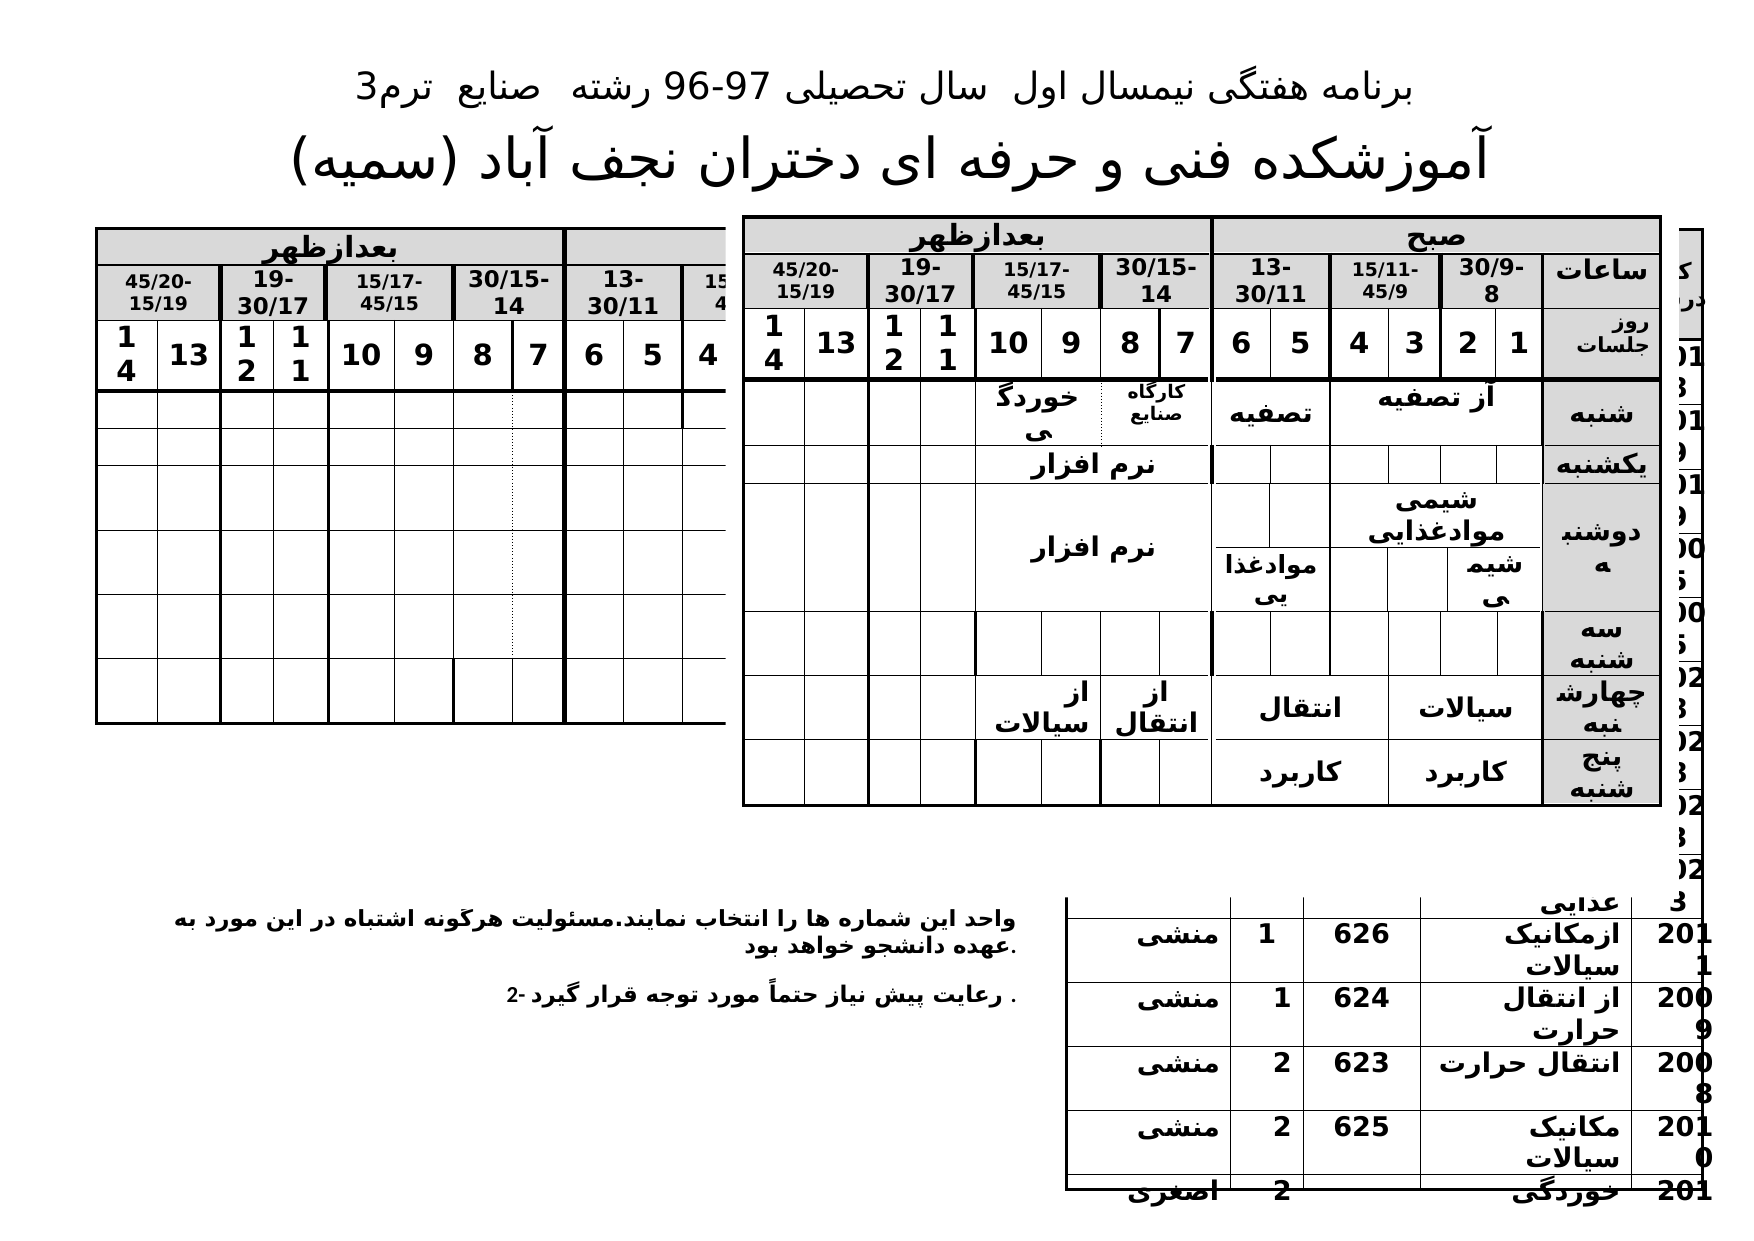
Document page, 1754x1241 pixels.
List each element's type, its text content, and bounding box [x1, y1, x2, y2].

text آموزشکده فنی و حرفه ای دختران نجف آباد (سمیه) [75, 126, 1679, 191]
text برنامه هفتگی نیمسال اول سال تحصیلی 97-96 رشته صنایع ترم3 [75, 75, 938, 105]
text برنامه هفتگی نیمسال اول سال تحصیلی 97-96 رشته صنایع ترم3 [1092, 75, 1679, 105]
